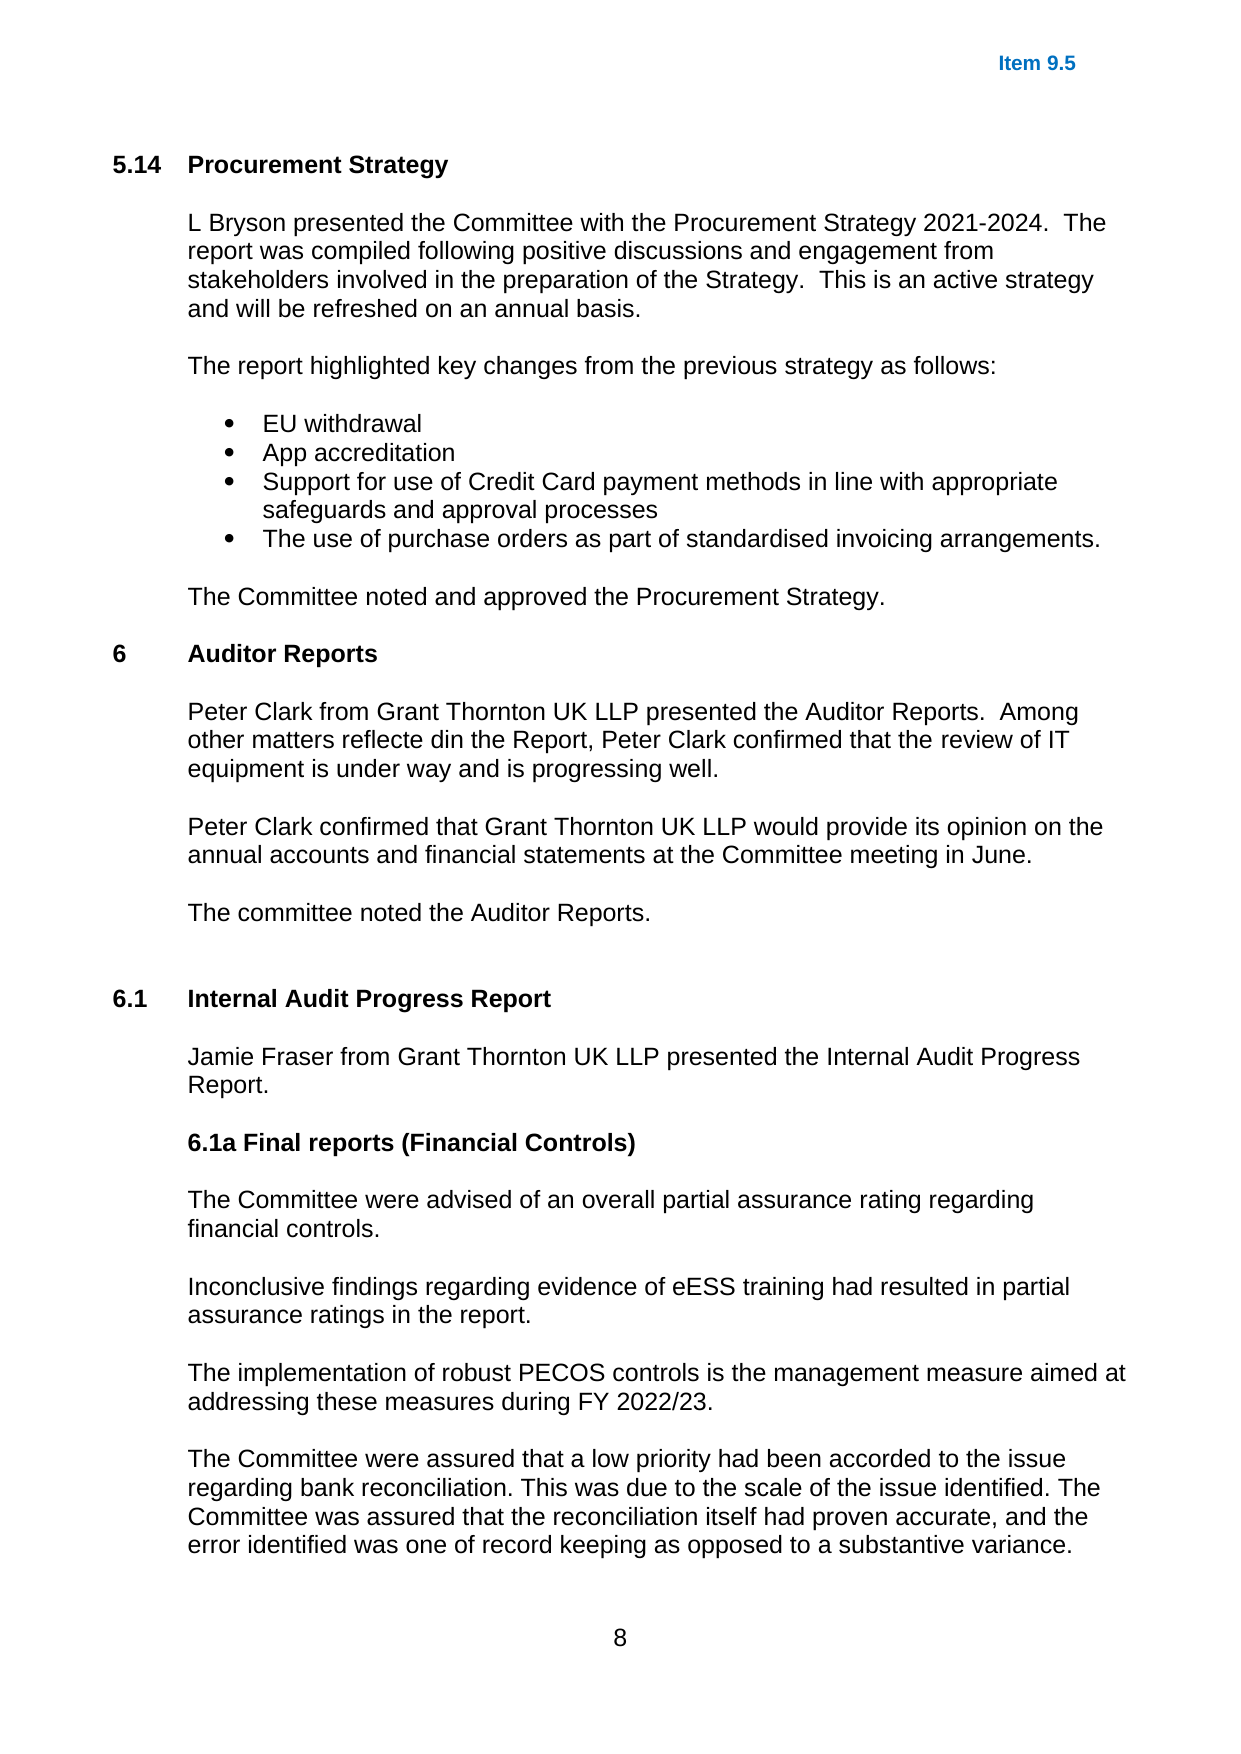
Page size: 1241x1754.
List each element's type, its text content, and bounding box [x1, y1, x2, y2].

list Support for use of Credit Card payment methods in line with appropriate safeguards and approval processes [225, 466, 1128, 524]
text 6.1 Internal Audit Progress Report [112, 984, 1128, 1013]
text Jamie Fraser from Grant Thornton UK LLP presented the Internal Audit Progress Report. [187, 1042, 1128, 1099]
list The use of purchase orders as part of standardised invoicing arrangements. [225, 524, 1128, 553]
text 6.1a Final reports (Financial Controls) [187, 1128, 1128, 1157]
list EU withdrawal [225, 409, 1128, 438]
text The implementation of robust PECOS controls is the management measure aimed at addressing these measures during FY 2022/23. [187, 1358, 1128, 1415]
text 5.14 Procurement Strategy [112, 150, 1128, 179]
text The Committee were assured that a low priority had been accorded to the issue regarding bank reconciliation. This was due to the scale of the issue identified. The Committee was assured that the reconciliation itself had proven accurate, and the error identified was one of record keeping as opposed to a substantive variance. [187, 1444, 1128, 1559]
text Peter Clark from Grant Thornton UK LLP presented the Auditor Reports. Among other matters reflecte din the Report, Peter Clark confirmed that the review of IT equipment is under way and is progressing well. [187, 697, 1128, 783]
list App accreditation [225, 438, 1128, 466]
text The Committee were advised of an overall partial assurance rating regarding financial controls. [187, 1185, 1128, 1243]
text The report highlighted key changes from the previous strategy as follows: [187, 351, 1128, 380]
text The Committee noted and approved the Procurement Strategy. [187, 582, 1128, 610]
text Peter Clark confirmed that Grant Thornton UK LLP would provide its opinion on the annual accounts and financial statements at the Committee meeting in June. [187, 812, 1128, 869]
text The committee noted the Auditor Reports. [187, 898, 1128, 927]
text Inconclusive findings regarding evidence of eESS training had resulted in partial assurance ratings in the report. [187, 1272, 1128, 1329]
text L Bryson presented the Committee with the Procurement Strategy 2021-2024. The report was compiled following positive discussions and engagement from stakeholders involved in the preparation of the Strategy. This is an active strategy and will be refreshed on an annual basis. [187, 207, 1128, 322]
text 6 Auditor Reports [112, 639, 1128, 668]
